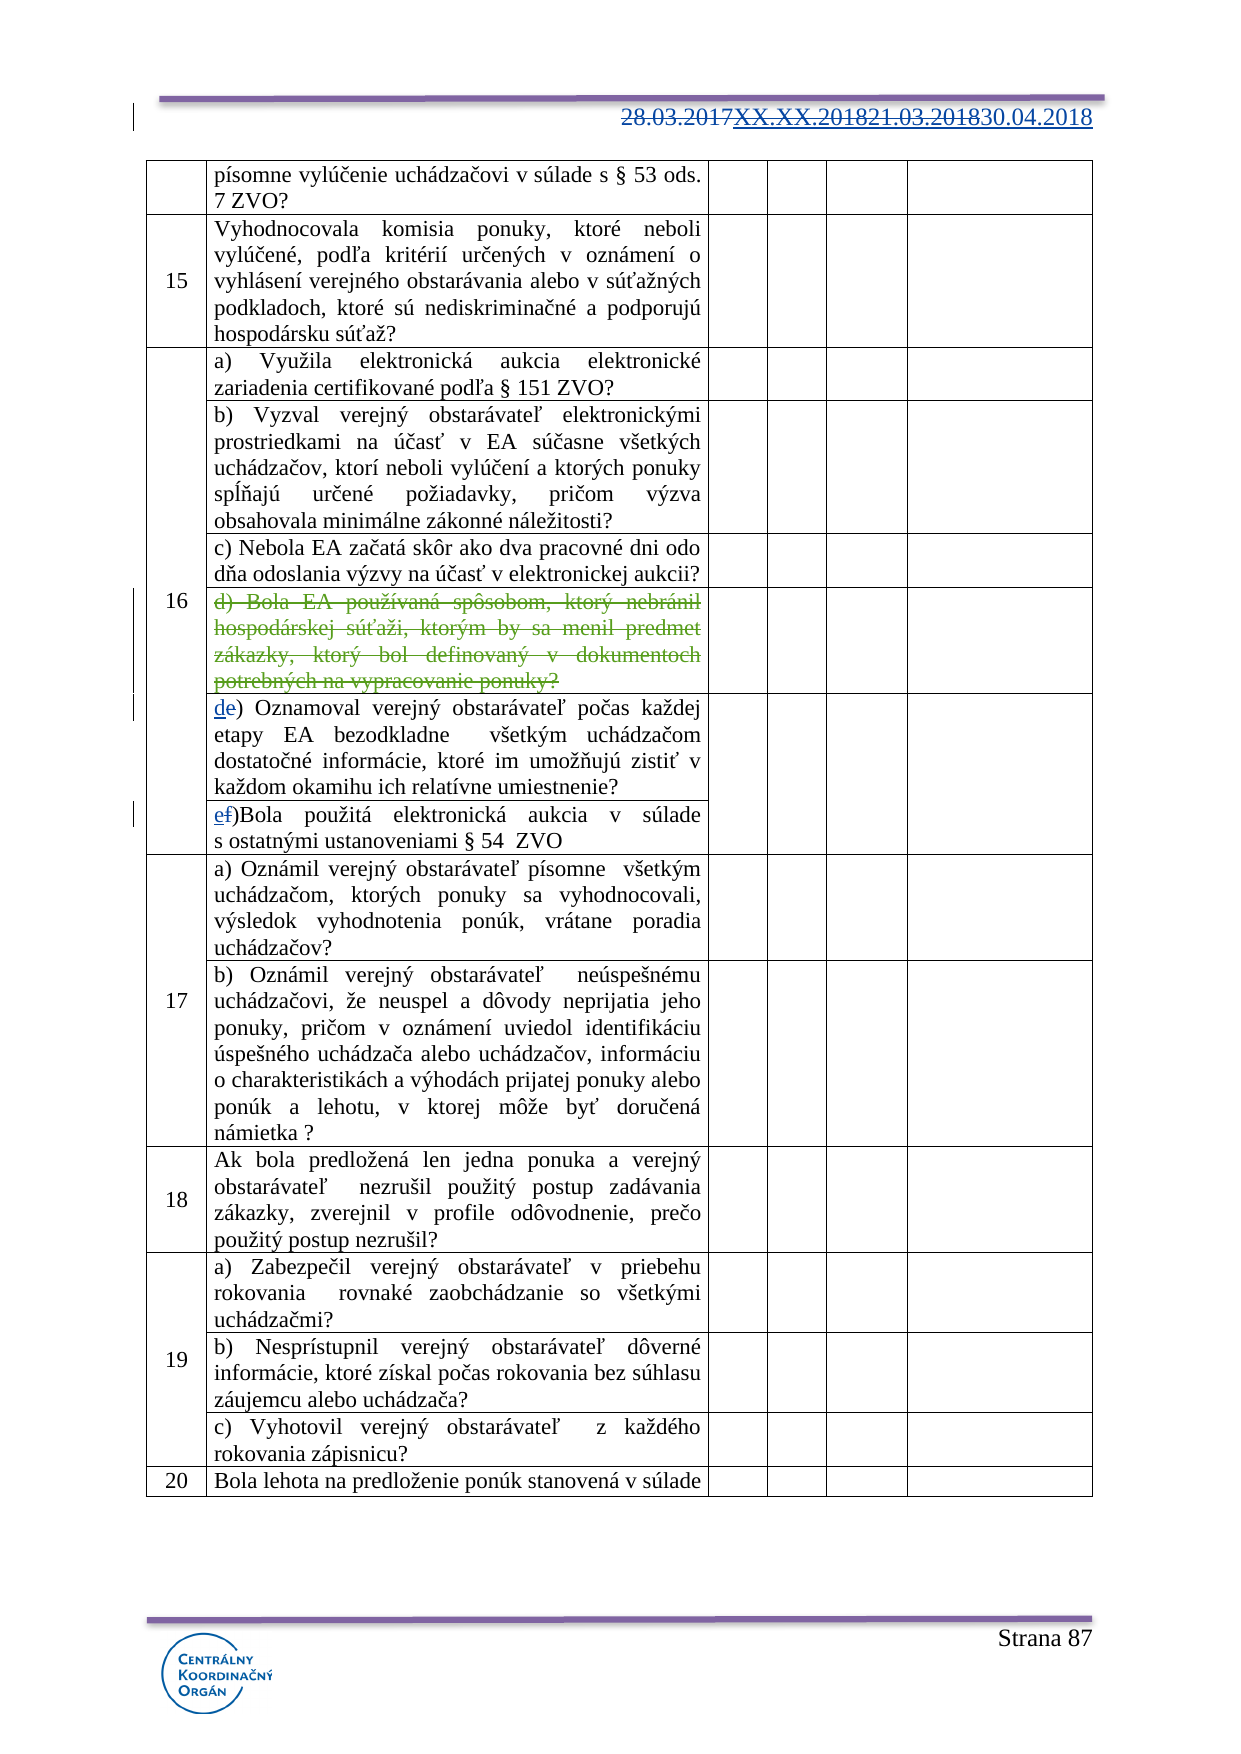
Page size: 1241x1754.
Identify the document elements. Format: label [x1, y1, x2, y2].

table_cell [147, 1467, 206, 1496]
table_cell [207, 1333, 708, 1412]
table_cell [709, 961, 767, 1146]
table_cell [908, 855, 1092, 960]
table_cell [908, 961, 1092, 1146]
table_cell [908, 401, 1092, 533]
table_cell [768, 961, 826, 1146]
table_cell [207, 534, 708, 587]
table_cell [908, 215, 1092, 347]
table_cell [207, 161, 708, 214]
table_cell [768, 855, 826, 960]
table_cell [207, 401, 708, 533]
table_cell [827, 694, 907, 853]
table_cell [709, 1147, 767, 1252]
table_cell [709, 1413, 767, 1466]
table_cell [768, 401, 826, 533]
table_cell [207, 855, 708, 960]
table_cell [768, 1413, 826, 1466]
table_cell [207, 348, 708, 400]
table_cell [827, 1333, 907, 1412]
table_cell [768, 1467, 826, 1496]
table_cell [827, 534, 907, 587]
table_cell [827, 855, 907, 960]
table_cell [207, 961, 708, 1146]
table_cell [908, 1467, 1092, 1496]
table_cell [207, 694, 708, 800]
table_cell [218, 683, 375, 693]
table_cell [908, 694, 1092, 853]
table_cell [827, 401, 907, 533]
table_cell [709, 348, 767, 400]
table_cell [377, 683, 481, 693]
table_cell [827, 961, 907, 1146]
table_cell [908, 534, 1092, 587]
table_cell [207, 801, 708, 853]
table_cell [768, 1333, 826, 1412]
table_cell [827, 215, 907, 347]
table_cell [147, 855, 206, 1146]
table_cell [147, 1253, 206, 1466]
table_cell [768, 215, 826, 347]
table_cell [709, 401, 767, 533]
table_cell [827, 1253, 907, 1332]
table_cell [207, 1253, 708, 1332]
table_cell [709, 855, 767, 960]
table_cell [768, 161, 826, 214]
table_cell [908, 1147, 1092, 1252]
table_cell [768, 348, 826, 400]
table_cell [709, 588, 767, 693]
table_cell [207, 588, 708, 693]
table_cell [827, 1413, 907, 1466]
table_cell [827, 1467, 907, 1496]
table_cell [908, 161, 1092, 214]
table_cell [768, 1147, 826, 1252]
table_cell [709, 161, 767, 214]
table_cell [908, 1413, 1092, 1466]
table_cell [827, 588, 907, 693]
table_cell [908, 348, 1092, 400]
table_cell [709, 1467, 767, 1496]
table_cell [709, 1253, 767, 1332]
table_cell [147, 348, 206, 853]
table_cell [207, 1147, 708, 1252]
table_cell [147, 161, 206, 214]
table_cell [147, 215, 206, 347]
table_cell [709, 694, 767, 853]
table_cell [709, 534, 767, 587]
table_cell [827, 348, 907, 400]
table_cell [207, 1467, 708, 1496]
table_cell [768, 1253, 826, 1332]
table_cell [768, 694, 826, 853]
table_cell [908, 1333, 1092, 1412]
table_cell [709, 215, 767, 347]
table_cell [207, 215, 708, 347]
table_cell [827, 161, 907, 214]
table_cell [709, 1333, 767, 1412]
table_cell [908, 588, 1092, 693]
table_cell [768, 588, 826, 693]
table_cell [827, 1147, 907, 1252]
picture [159, 1631, 272, 1713]
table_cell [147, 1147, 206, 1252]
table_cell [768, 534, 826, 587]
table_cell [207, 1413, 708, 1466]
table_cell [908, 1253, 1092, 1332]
